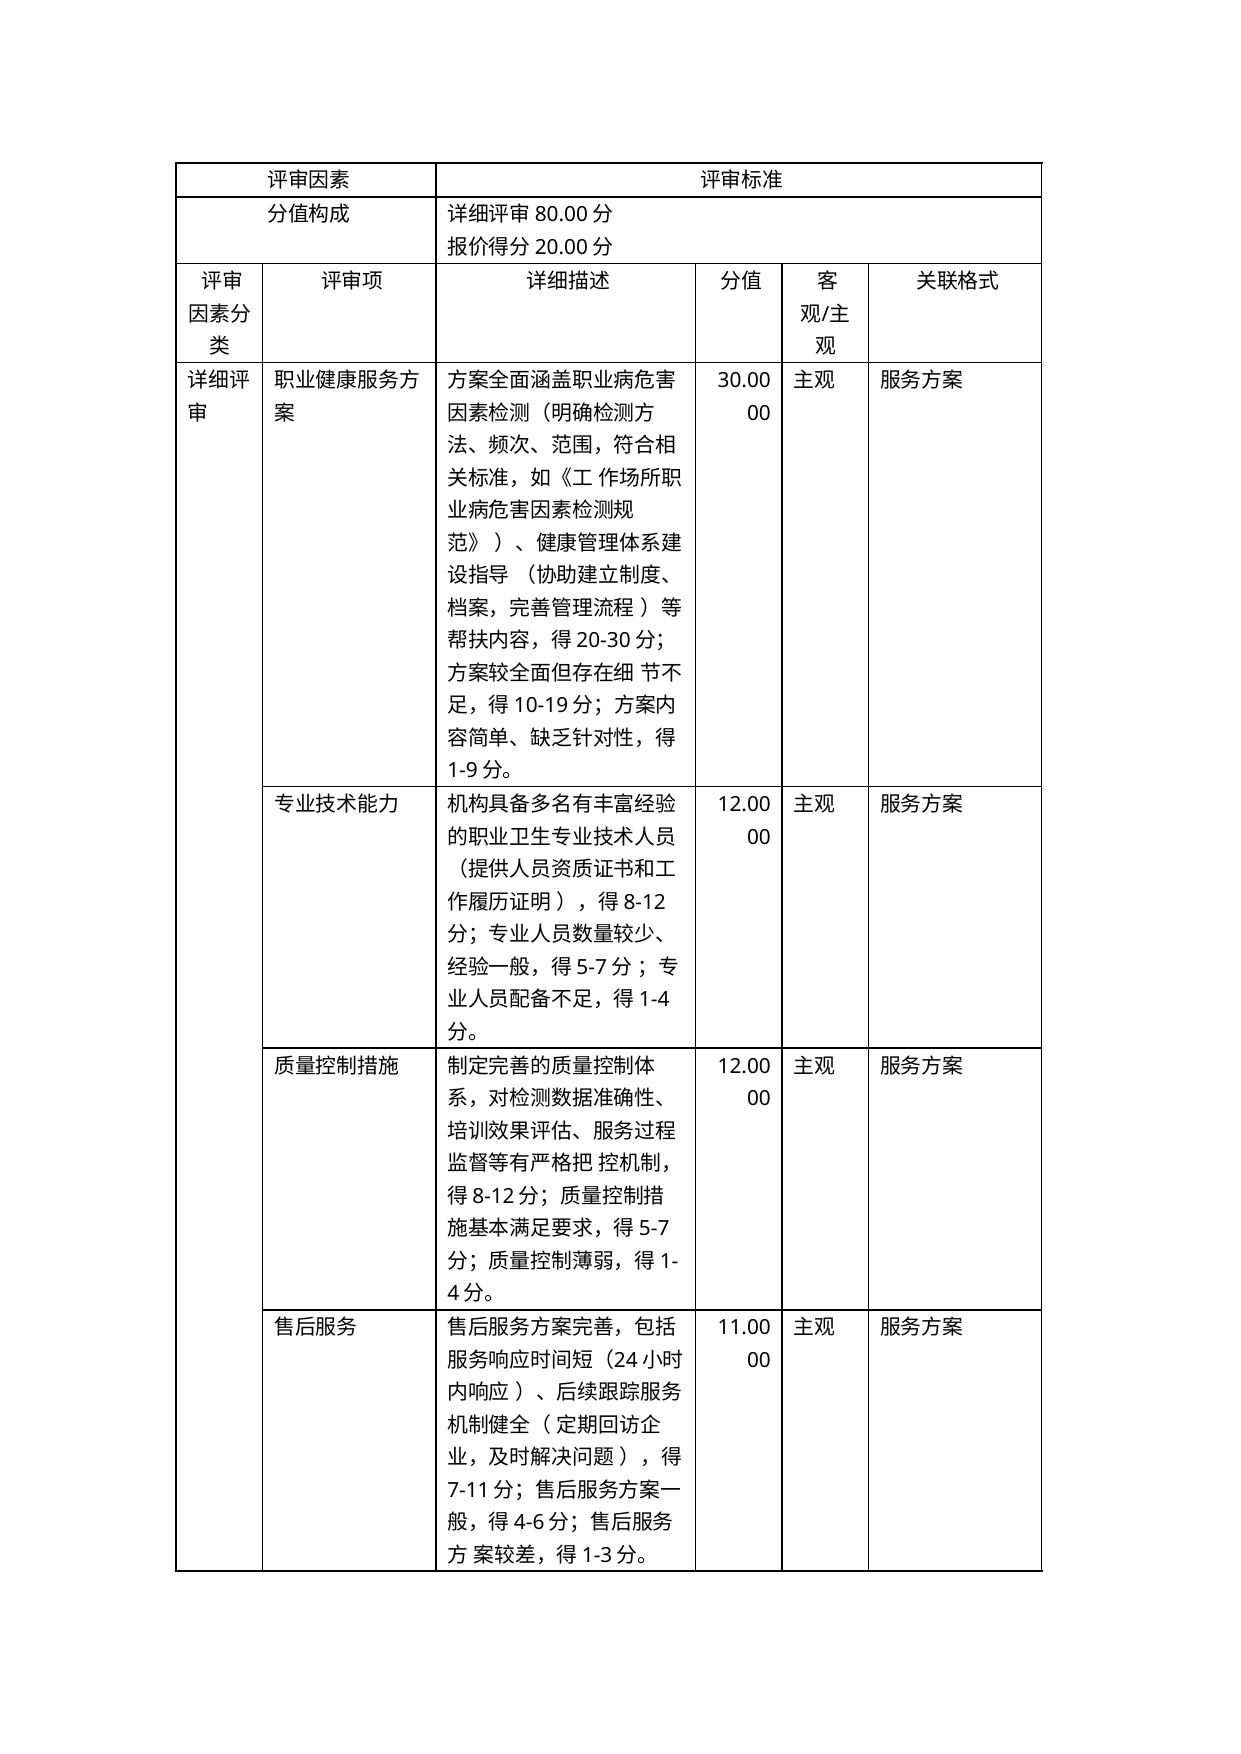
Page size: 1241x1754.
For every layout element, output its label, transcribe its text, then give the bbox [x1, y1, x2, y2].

table_cell 主观 [783, 1049, 868, 1309]
table_cell 12.0000 [696, 1049, 781, 1309]
table_cell 职业健康服务方案 [263, 363, 435, 786]
table_cell 12.0000 [696, 787, 781, 1047]
table_cell 评审因素分类 [177, 264, 262, 362]
table_header 评审标准 [437, 164, 1041, 196]
table_cell 评审项 [263, 264, 435, 362]
table_cell 详细描述 [437, 264, 695, 362]
table_cell 服务方案 [869, 1049, 1041, 1309]
table_cell 详细评审80.00分 报价得分20.00分 [437, 198, 1041, 263]
table_cell 分值 [696, 264, 781, 362]
table_cell 30.0000 [696, 363, 781, 786]
table_header 评审因素 [177, 164, 435, 196]
table_cell 售后服务方案完善，包括服务响应时间短（24小时内响应 ）、后续跟踪服务机制健全（ 定期回访企业，及时解决问题 ），得7-11分；售后服务方案一般，得4-6分；售后服务方 案较差，得1-3分。 [437, 1311, 695, 1570]
table_cell 主观 [783, 363, 868, 786]
table_cell 质量控制措施 [263, 1049, 435, 1309]
table_cell 服务方案 [869, 363, 1041, 786]
table_cell 详细评审 [177, 363, 262, 1570]
table_cell 11.0000 [696, 1311, 781, 1570]
table_cell 服务方案 [869, 1311, 1041, 1570]
table_cell 机构具备多名有丰富经验的职业卫生专业技术人员（提供人员资质证书和工作履历证明 ），得8-12分；专业人员数量较少、经验一般，得5-7分 ；专业人员配备不足，得1-4分。 [437, 787, 695, 1047]
table_cell 主观 [783, 1311, 868, 1570]
table_cell 客观/主观 [783, 264, 868, 362]
table_cell 主观 [783, 787, 868, 1047]
table_cell 分值构成 [177, 198, 435, 263]
table_cell 制定完善的质量控制体系，对检测数据准确性、培训效果评估、服务过程监督等有严格把 控机制，得8-12分；质量控制措施基本满足要求，得5-7分；质量控制薄弱，得1-4分。 [437, 1049, 695, 1309]
table_cell 售后服务 [263, 1311, 435, 1570]
table_cell 关联格式 [869, 264, 1041, 362]
table_cell 专业技术能力 [263, 787, 435, 1047]
table_cell 服务方案 [869, 787, 1041, 1047]
table_cell 方案全面涵盖职业病危害因素检测（明确检测方法、频次、范围，符合相关标准，如《工 作场所职业病危害因素检测规范》 ）、健康管理体系建设指导 （协助建立制度、档案，完善管理流程 ）等帮扶内容，得20-30分；方案较全面但存在细 节不足，得10-19分；方案内容简单、缺乏针对性，得1-9分。 [437, 363, 695, 786]
